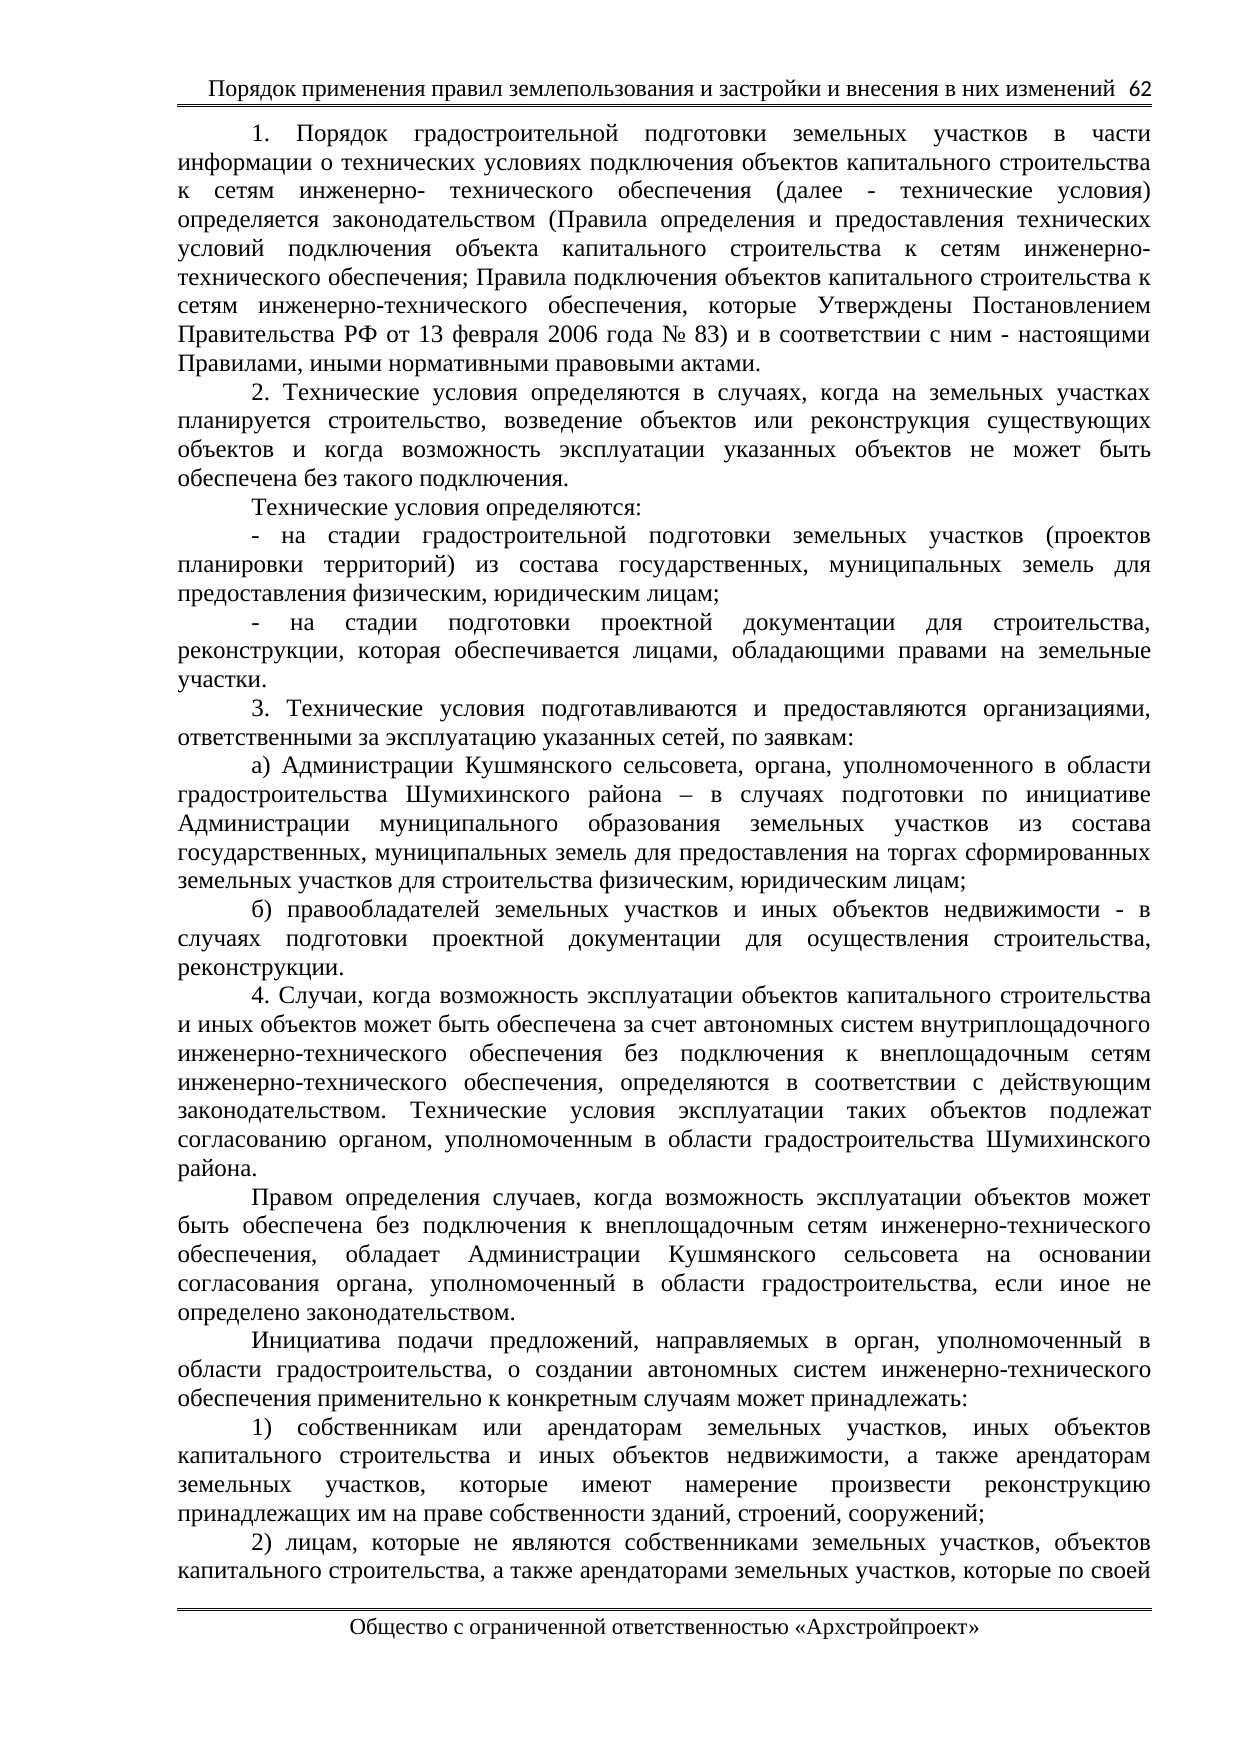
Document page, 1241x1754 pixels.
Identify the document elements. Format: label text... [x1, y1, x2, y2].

text Правом определения случаев, когда возможность эксплуатации объектов может быть обеспечена без подключения к внеплощадочным сетям инженерно-технического обеспечения, обладает Администрации Кушмянского сельсовета на основании согласования органа, уполномоченный в области градостроительства, если иное не определено законодательством. [177, 1182, 1152, 1326]
text а) Администрации Кушмянского сельсовета, органа, уполномоченного в области градостроительства Шумихинского района – в случаях подготовки по инициативе Администрации муниципального образования земельных участков из состава государственных, муниципальных земель для предоставления на торгах сформированных земельных участков для строительства физическим, юридическим лицам; [177, 751, 1152, 894]
text 2. Технические условия определяются в случаях, когда на земельных участках планируется строительство, возведение объектов или реконструкция существующих объектов и когда возможность эксплуатации указанных объектов не может быть обеспечена без такого подключения. [177, 377, 1152, 492]
text 4. Случаи, когда возможность эксплуатации объектов капитального строительства и иных объектов может быть обеспечена за счет автономных систем внутриплощадочного инженерно-технического обеспечения без подключения к внеплощадочным сетям инженерно-технического обеспечения, определяются в соответствии с действующим законодательством. Технические условия эксплуатации таких объектов подлежат согласованию органом, уполномоченным в области градостроительства Шумихинского района. [177, 981, 1152, 1182]
text Технические условия определяются: [177, 492, 1152, 521]
text Инициатива подачи предложений, направляемых в орган, уполномоченный в области градостроительства, о создании автономных систем инженерно-технического обеспечения применительно к конкретным случаям может принадлежать: [177, 1326, 1152, 1412]
text б) правообладателей земельных участков и иных объектов недвижимости - в случаях подготовки проектной документации для осуществления строительства, реконструкции. [177, 894, 1152, 981]
text 1) собственникам или арендаторам земельных участков, иных объектов капитального строительства и иных объектов недвижимости, а также арендаторам земельных участков, которые имеют намерение произвести реконструкцию принадлежащих им на праве собственности зданий, строений, сооружений; [177, 1412, 1152, 1527]
text 3. Технические условия подготавливаются и предоставляются организациями, ответственными за эксплуатацию указанных сетей, по заявкам: [177, 693, 1152, 751]
text - на стадии градостроительной подготовки земельных участков (проектов планировки территорий) из состава государственных, муниципальных земель для предоставления физическим, юридическим лицам; [177, 521, 1152, 607]
text 1. Порядок градостроительной подготовки земельных участков в части информации о технических условиях подключения объектов капитального строительства к сетям инженерно- технического обеспечения (далее - технические условия) определяется законодательством (Правила определения и предоставления технических условий подключения объекта капитального строительства к сетям инженерно-технического обеспечения; Правила подключения объектов капитального строительства к сетям инженерно-технического обеспечения, которые Утверждены Постановлением Правительства РФ от 13 февраля 2006 года № 83) и в соответствии с ним - настоящими Правилами, иными нормативными правовыми актами. [177, 118, 1152, 377]
text - на стадии подготовки проектной документации для строительства, реконструкции, которая обеспечивается лицами, обладающими правами на земельные участки. [177, 607, 1152, 693]
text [177, 1527, 1152, 1584]
